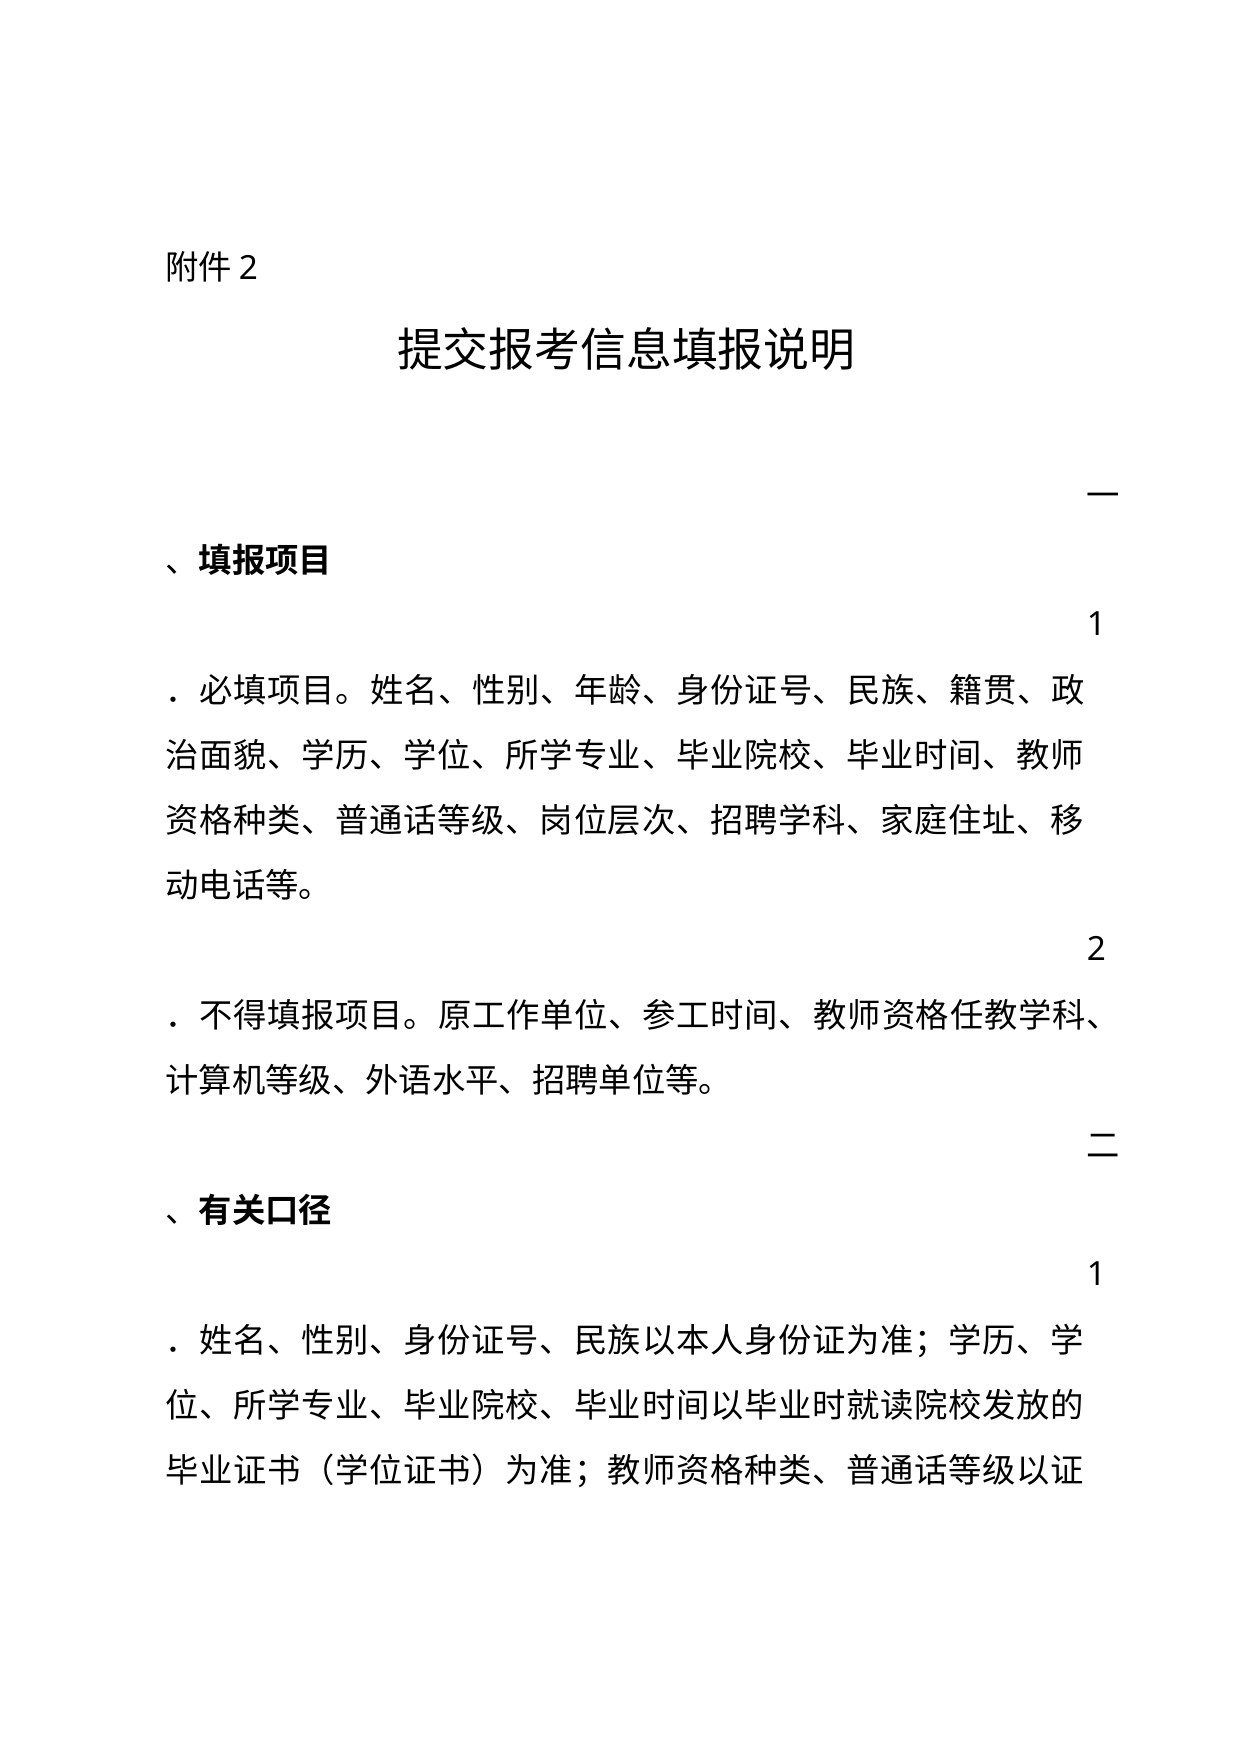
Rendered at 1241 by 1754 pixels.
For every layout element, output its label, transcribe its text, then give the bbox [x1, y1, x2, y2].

text 1．必填项目。姓名、性别、年龄、身份证号、民族、籍贯、政治面貌、学历、学位、所学专业、毕业院校、毕业时间、教师资格种类、普通话等级、岗位层次、招聘学科、家庭住址、移动电话等。 [165, 590, 1087, 915]
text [165, 1240, 1087, 1500]
text 2．不得填报项目。原工作单位、参工时间、教师资格任教学科、计算机等级、外语水平、招聘单位等。 [165, 915, 1087, 1110]
text 提交报考信息填报说明 [165, 298, 1087, 395]
text 二、有关口径 [165, 1110, 1087, 1240]
text 一、填报项目 [165, 460, 1087, 590]
text 附件2 [165, 233, 1087, 298]
